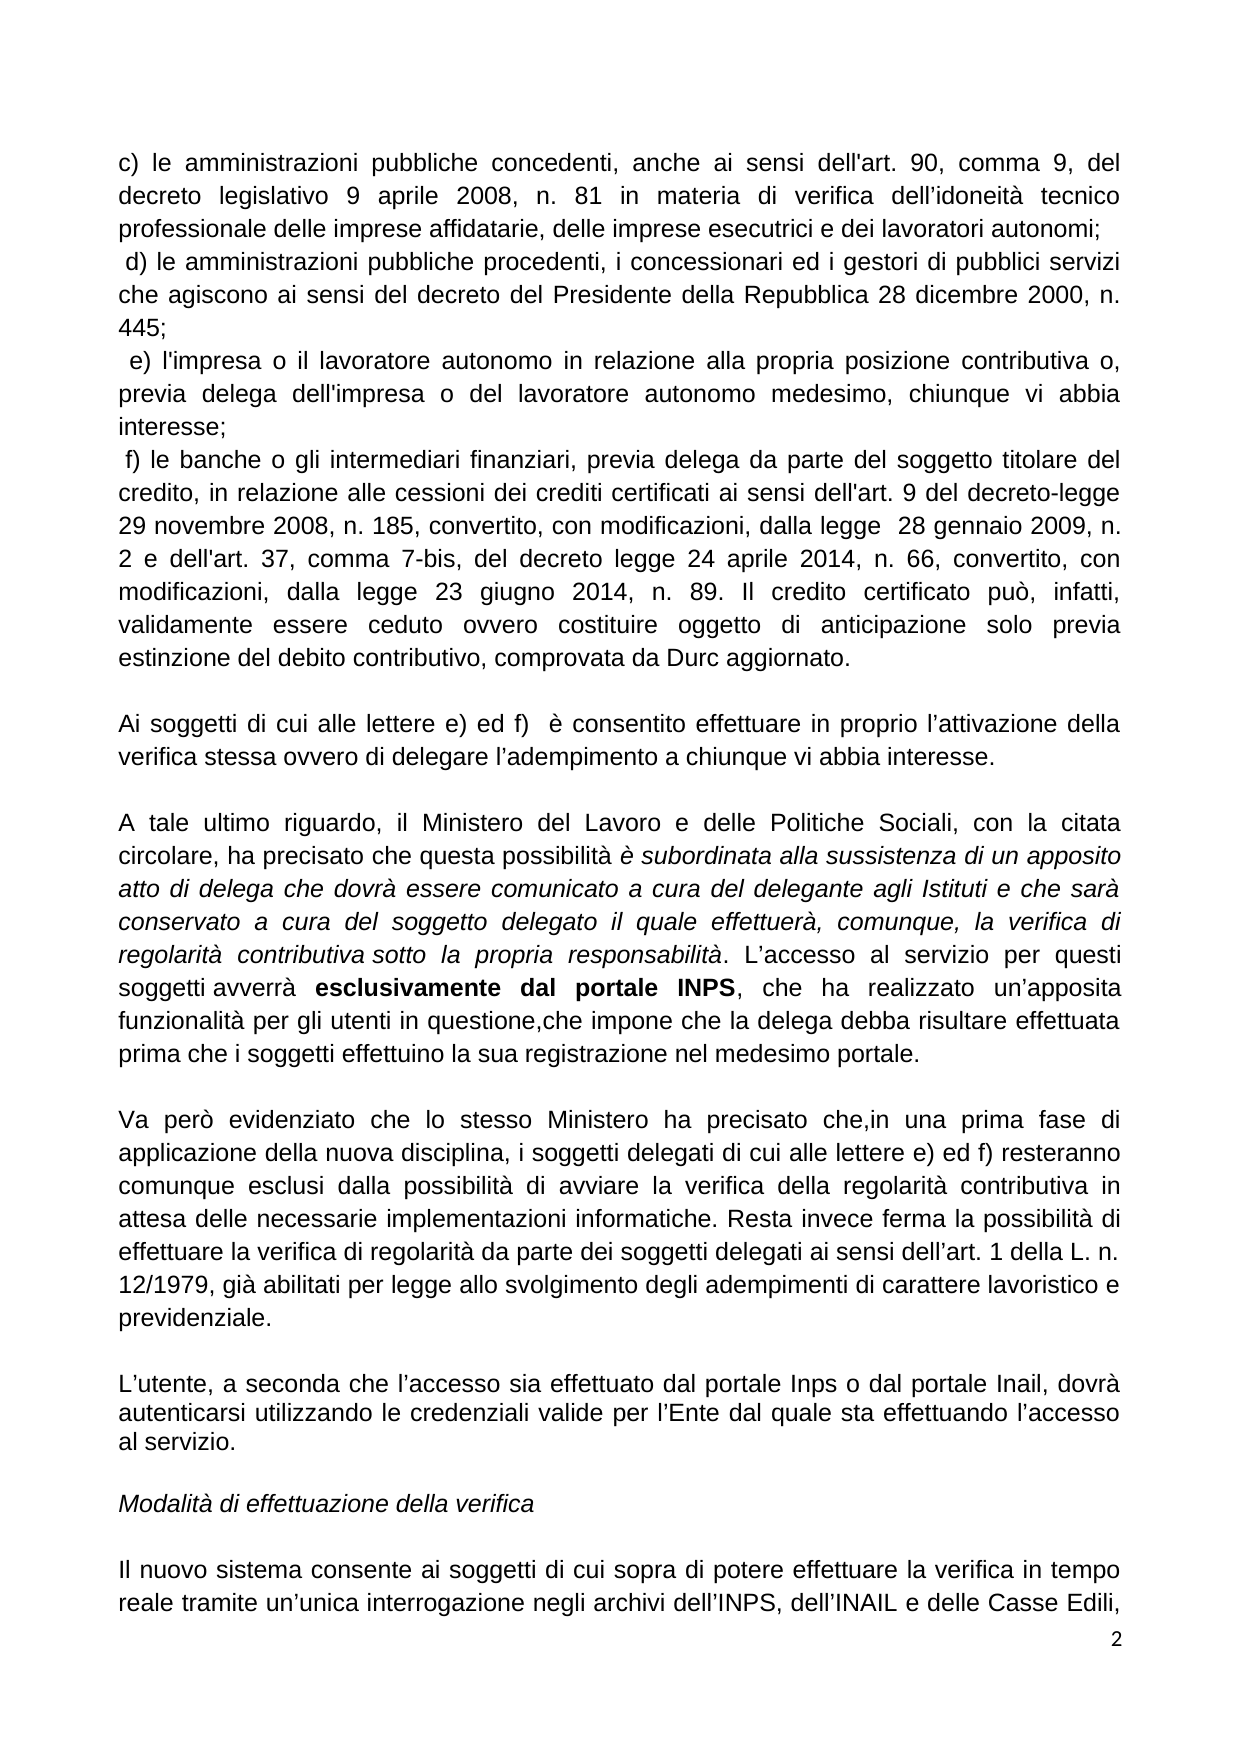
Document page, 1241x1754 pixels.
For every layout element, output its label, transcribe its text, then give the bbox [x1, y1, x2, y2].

text c) le amministrazioni pubbliche concedenti, anche ai sensi dell'art. 90, comma 9, del decreto legislativo 9 aprile 2008, n. 81 in materia di verifica dell’idoneità tecnico professionale delle imprese affidatarie, delle imprese esecutrici e dei lavoratori autonomi; [118, 148, 1122, 242]
text A tale ultimo riguardo, il Ministero del Lavoro e delle Politiche Sociali, con la citata circolare, ha precisato che questa possibilità è subordinata alla sussistenza di un apposito atto di delega che dovrà essere comunicato a cura del delegante agli Istituti e che sarà conservato a cura del soggetto delegato il quale effettuerà, comunque, la verifica di regolarità contributiva sotto la propria responsabilità. L’accesso al servizio per questi soggetti avverrà esclusivamente dal portale INPS, che ha realizzato un’apposita funzionalità per gli utenti in questione,che impone che la delega debba risultare effettuata prima che i soggetti effettuino la sua registrazione nel medesimo portale. [118, 808, 1122, 1068]
text f) le banche o gli intermediari finanziari, previa delega da parte del soggetto titolare del credito, in relazione alle cessioni dei crediti certificati ai sensi dell'art. 9 del decreto-legge 29 novembre 2008, n. 185, convertito, con modificazioni, dalla legge 28 gennaio 2009, n. 2 e dell'art. 37, comma 7-bis, del decreto legge 24 aprile 2014, n. 66, convertito, con modificazioni, dalla legge 23 giugno 2014, n. 89. Il credito certificato può, infatti, validamente essere ceduto ovvero costituire oggetto di anticipazione solo previa estinzione del debito contributivo, comprovata da Durc aggiornato. [118, 445, 1122, 672]
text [118, 1555, 1122, 1616]
text Ai soggetti di cui alle lettere e) ed f) è consentito effettuare in proprio l’attivazione della verifica stessa ovvero di delegare l’adempimento a chiunque vi abbia interesse. [118, 709, 1122, 771]
text Va però evidenziato che lo stesso Ministero ha precisato che,in una prima fase di applicazione della nuova disciplina, i soggetti delegati di cui alle lettere e) ed f) resteranno comunque esclusi dalla possibilità di avviare la verifica della regolarità contributiva in attesa delle necessarie implementazioni informatiche. Resta invece ferma la possibilità di effettuare la verifica di regolarità da parte dei soggetti delegati ai sensi dell’art. 1 della L. n. 12/1979, già abilitati per legge allo svolgimento degli adempimenti di carattere lavoristico e previdenziale. [118, 1105, 1122, 1332]
text d) le amministrazioni pubbliche procedenti, i concessionari ed i gestori di pubblici servizi che agiscono ai sensi del decreto del Presidente della Repubblica 28 dicembre 2000, n. 445; [118, 247, 1122, 341]
text e) l'impresa o il lavoratore autonomo in relazione alla propria posizione contributiva o, previa delega dell'impresa o del lavoratore autonomo medesimo, chiunque vi abbia interesse; [118, 346, 1122, 441]
text Modalità di effettuazione della verifica [118, 1489, 1122, 1517]
text L’utente, a seconda che l’accesso sia effettuato dal portale Inps o dal portale Inail, dovrà autenticarsi utilizzando le credenziali valide per l’Ente dal quale sta effettuando l’accesso al servizio. [118, 1369, 1122, 1456]
